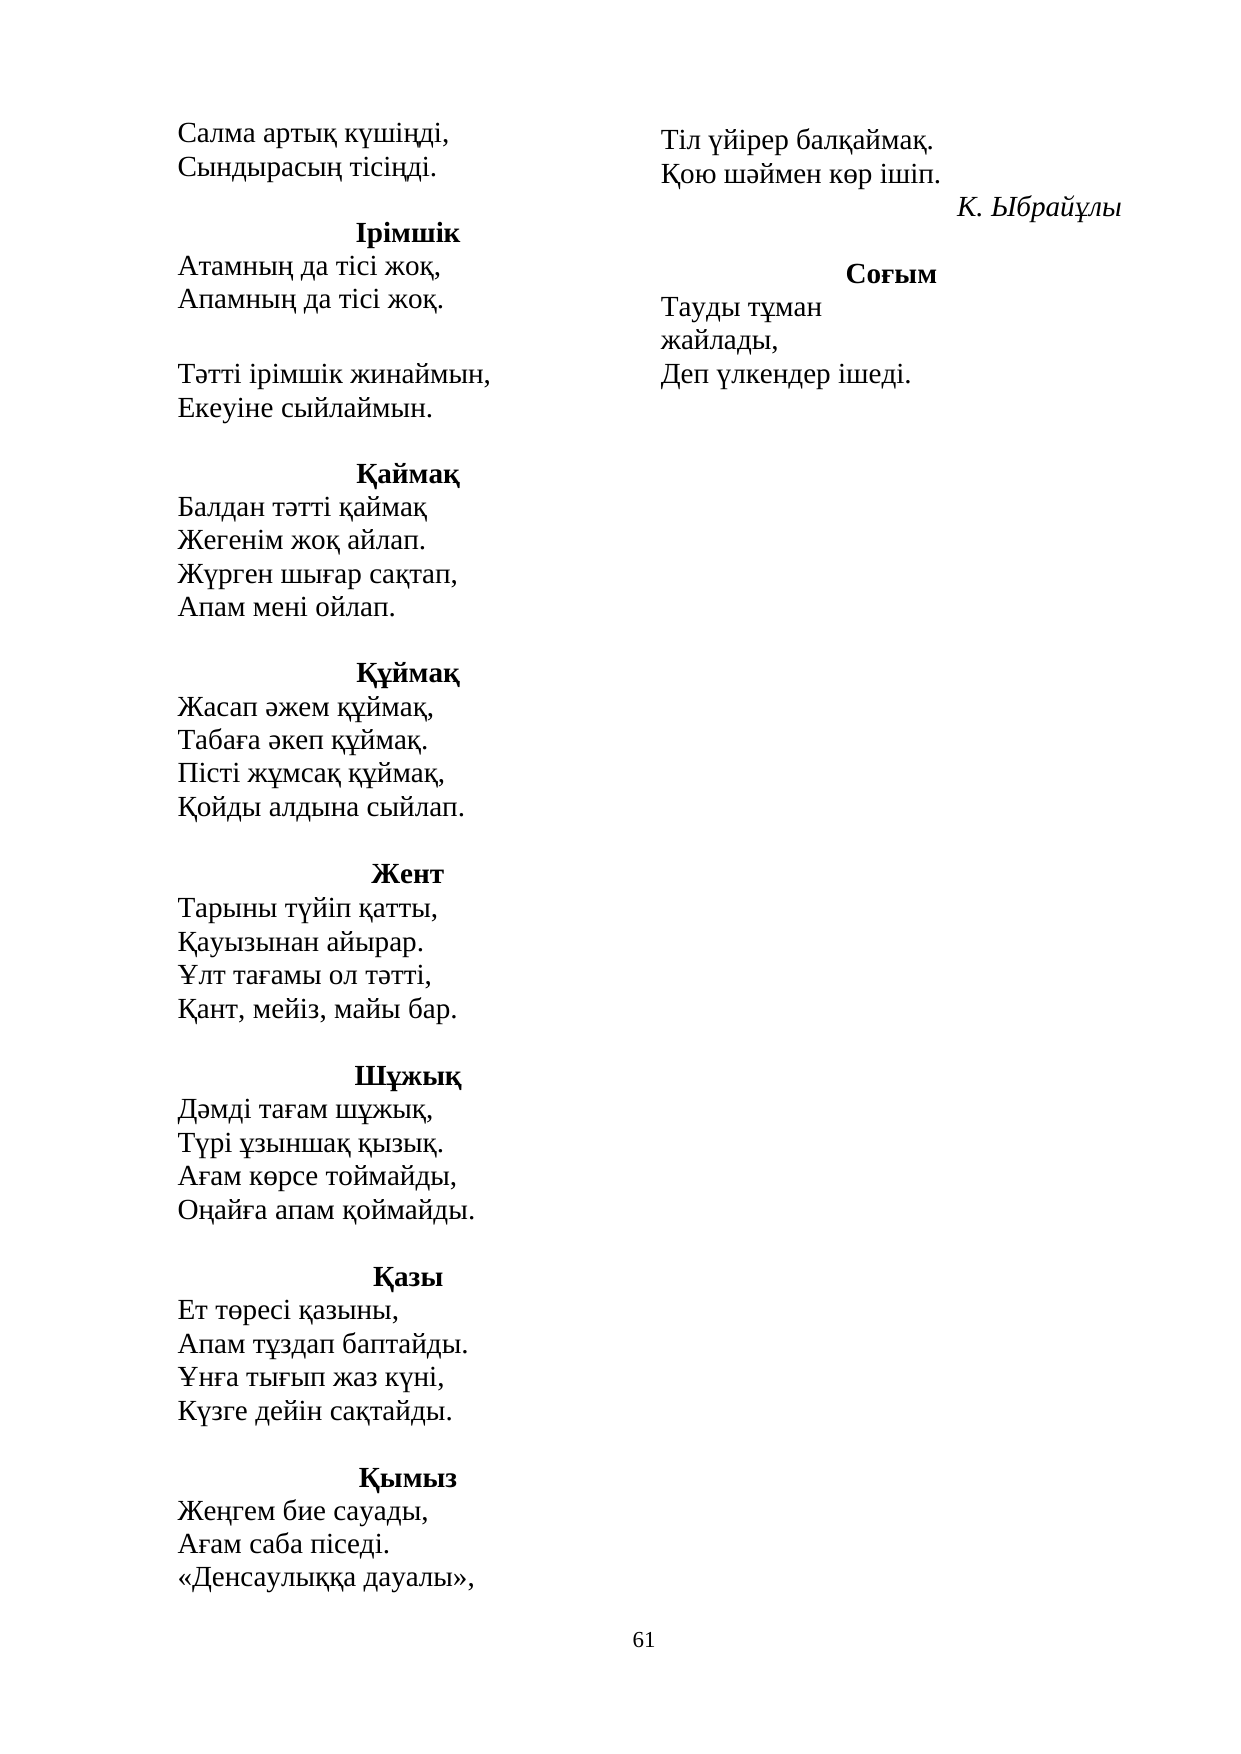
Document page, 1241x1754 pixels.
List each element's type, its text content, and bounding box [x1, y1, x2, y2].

text Апам тұздап баптайды. Ұнға тығып жаз күні, Күзге дейін сақтайды. [177, 1326, 471, 1426]
text Салма артық күшіңді, Сындырасың тісіңді. [177, 115, 451, 182]
text «Денсаулыққа дауалы», Деп үлкендер ішеді. [661, 356, 1155, 390]
text Пісті жұмсақ құймақ, Қойды алдына сыйлап. [177, 755, 466, 822]
text Қаймақ Балдан тәтті қаймақ Жегенім жоқ айлап. [177, 457, 462, 556]
text Жент Тарыны түйіп қатты, Қауызынан айырар. Ұлт тағамы ол тәтті, Қант, мейіз, майы бар. [177, 857, 458, 1024]
text Ірімшік Атамның да тісі жоқ, Апамның да тісі жоқ. [177, 216, 462, 315]
subtitle Қазы [373, 1259, 495, 1293]
text Тіл үйірер балқаймақ. Қою шәймен көр ішіп. [661, 122, 947, 189]
text Ет төресі қазыны, [177, 1293, 495, 1326]
text Шұжық Дәмді тағам шұжық, Түрі ұзыншақ қызық. Ағам көрсе тоймайды, Оңайға апам қоймайды. [177, 1058, 476, 1226]
text Тәтті ірімшік жинаймын, Екеуіне сыйлаймын. [177, 356, 493, 423]
subtitle Соғым [845, 256, 947, 290]
text «Денсаулыққа дауалы», Деп үлкендер ішеді. [177, 1559, 477, 1593]
text Жүрген шығар сақтап, Апам мені ойлап. [177, 556, 460, 623]
text Тауды тұман жайлады, [661, 290, 947, 356]
text Құймақ Жасап әжем құймақ, Табаға әкеп құймақ. [177, 657, 462, 755]
text Қымыз Жеңгем бие сауады, Ағам саба піседі. [177, 1461, 459, 1559]
text К. Ыбрайұлы [957, 189, 1173, 223]
